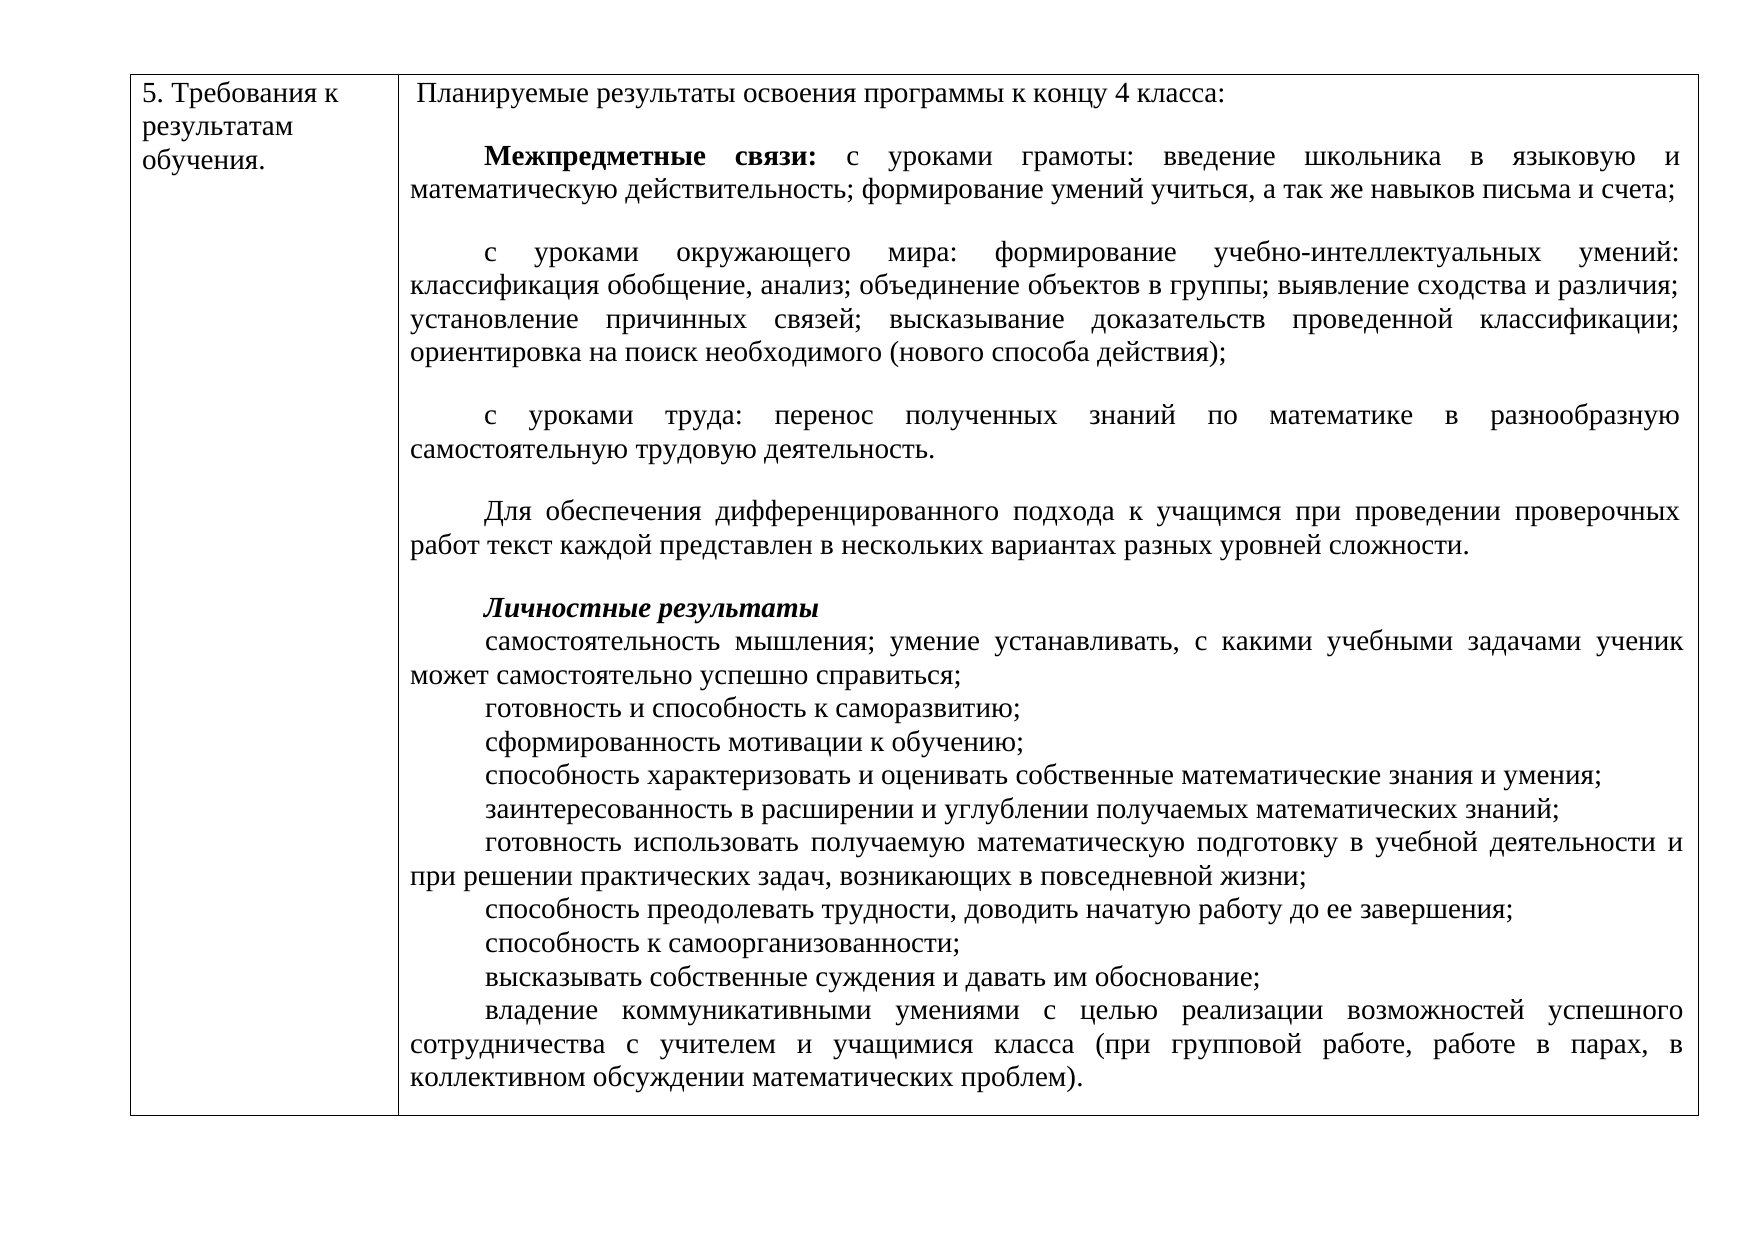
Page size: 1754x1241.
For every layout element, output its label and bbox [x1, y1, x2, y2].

table_cell [131, 75, 398, 1115]
table_cell [399, 75, 1698, 1115]
